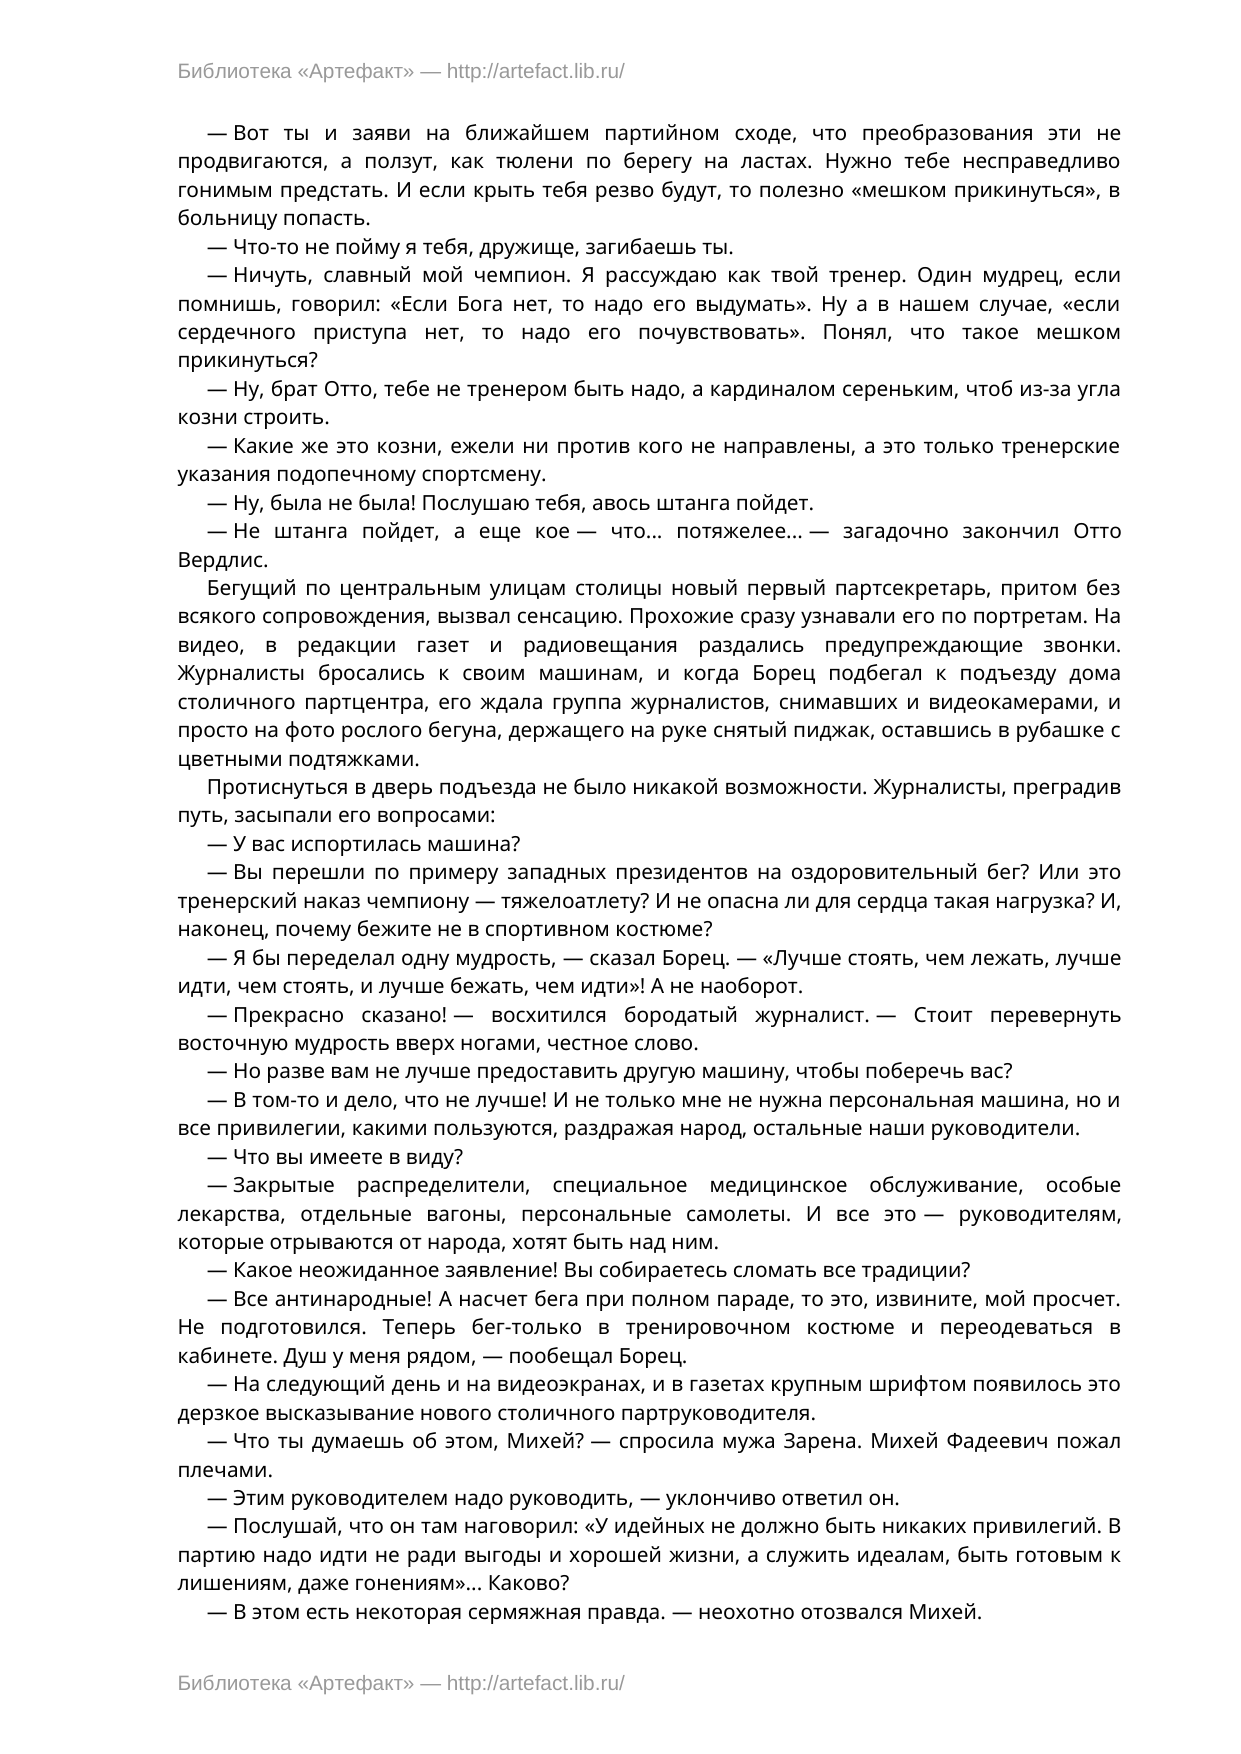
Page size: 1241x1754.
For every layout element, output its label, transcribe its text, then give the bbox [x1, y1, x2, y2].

text — На следующий день и на видеоэкранах, и в газетах крупным шрифтом появилось это дерзкое высказывание нового столичного партруководителя. [177, 1369, 1122, 1426]
text — Этим руководителем надо руководить, — уклончиво ответил он. [177, 1483, 1122, 1512]
text — У вас испортилась машина? [177, 829, 1122, 857]
text — Вот ты и заяви на ближайшем партийном сходе, что преобразования эти не продвигаются, а ползут, как тюлени по берегу на ластах. Нужно тебе несправедливо гонимым предстать. И если крыть тебя резво будут, то полезно «мешком прикинуться», в больницу попасть. [177, 118, 1122, 232]
text Протиснуться в дверь подъезда не было никакой возможности. Журналисты, преградив путь, засыпали его вопросами: [177, 772, 1122, 829]
text — Какие же это козни, ежели ни против кого не направлены, а это только тренерские указания подопечному спортсмену. [177, 431, 1122, 488]
text — Что ты думаешь об этом, Михей? — спросила мужа Зарена. Михей Фадеевич пожал плечами. [177, 1426, 1122, 1483]
text — Ну, брат Отто, тебе не тренером быть надо, а кардиналом сереньким, чтоб из-за угла козни строить. [177, 374, 1122, 431]
text — Закрытые распределители, специальное медицинское обслуживание, особые лекарства, отдельные вагоны, персональные самолеты. И все это — руководителям, которые отрываются от народа, хотят быть над ним. [177, 1170, 1122, 1256]
text — Вы перешли по примеру западных президентов на оздоровительный бег? Или это тренерский наказ чемпиону — тяжелоатлету? И не опасна ли для сердца такая нагрузка? И, наконец, почему бежите не в спортивном костюме? [177, 857, 1122, 943]
text — В том-то и дело, что не лучше! И не только мне не нужна персональная машина, но и все привилегии, какими пользуются, раздражая народ, остальные наши руководители. [177, 1085, 1122, 1142]
text — Все антинародные! А насчет бега при полном параде, то это, извините, мой просчет. Не подготовился. Теперь бег-только в тренировочном костюме и переодеваться в кабинете. Душ у меня рядом, — пообещал Борец. [177, 1284, 1122, 1369]
text — Ну, была не была! Послушаю тебя, авось штанга пойдет. [177, 488, 1122, 516]
text — Ничуть, славный мой чемпион. Я рассуждаю как твой тренер. Один мудрец, если помнишь, говорил: «Если Бога нет, то надо его выдумать». Ну а в нашем случае, «если сердечного приступа нет, то надо его почувствовать». Понял, что такое мешком прикинуться? [177, 260, 1122, 374]
text — Что-то не пойму я тебя, дружище, загибаешь ты. [177, 232, 1122, 260]
text — Послушай, что он там наговорил: «У идейных не должно быть никаких привилегий. В партию надо идти не ради выгоды и хорошей жизни, а служить идеалам, быть готовым к лишениям, даже гонениям»... Каково? [177, 1512, 1122, 1597]
text — В этом есть некоторая сермяжная правда. — неохотно отозвался Михей. [177, 1597, 1122, 1625]
text — Какое неожиданное заявление! Вы собираетесь сломать все традиции? [177, 1256, 1122, 1284]
text — Что вы имеете в виду? [177, 1142, 1122, 1170]
text — Не штанга пойдет, а еще кое — что... потяжелее... — загадочно закончил Отто Вердлис. [177, 516, 1122, 573]
text — Прекрасно сказано! — восхитился бородатый журналист. — Стоит перевернуть восточную мудрость вверх ногами, честное слово. [177, 1000, 1122, 1057]
text — Но разве вам не лучше предоставить другую машину, чтобы поберечь вас? [177, 1057, 1122, 1085]
text Бегущий по центральным улицам столицы новый первый партсекретарь, притом без всякого сопровождения, вызвал сенсацию. Прохожие сразу узнавали его по портретам. На видео, в редакции газет и радиовещания раздались предупреждающие звонки. Журналисты бросались к своим машинам, и когда Борец подбегал к подъезду дома столичного партцентра, его ждала группа журналистов, снимавших и видеокамерами, и просто на фото рослого бегуна, держащего на руке снятый пиджак, оставшись в рубашке с цветными подтяжками. [177, 573, 1122, 772]
text — Я бы переделал одну мудрость, — сказал Борец. — «Лучше стоять, чем лежать, лучше идти, чем стоять, и лучше бежать, чем идти»! А не наоборот. [177, 943, 1122, 1000]
